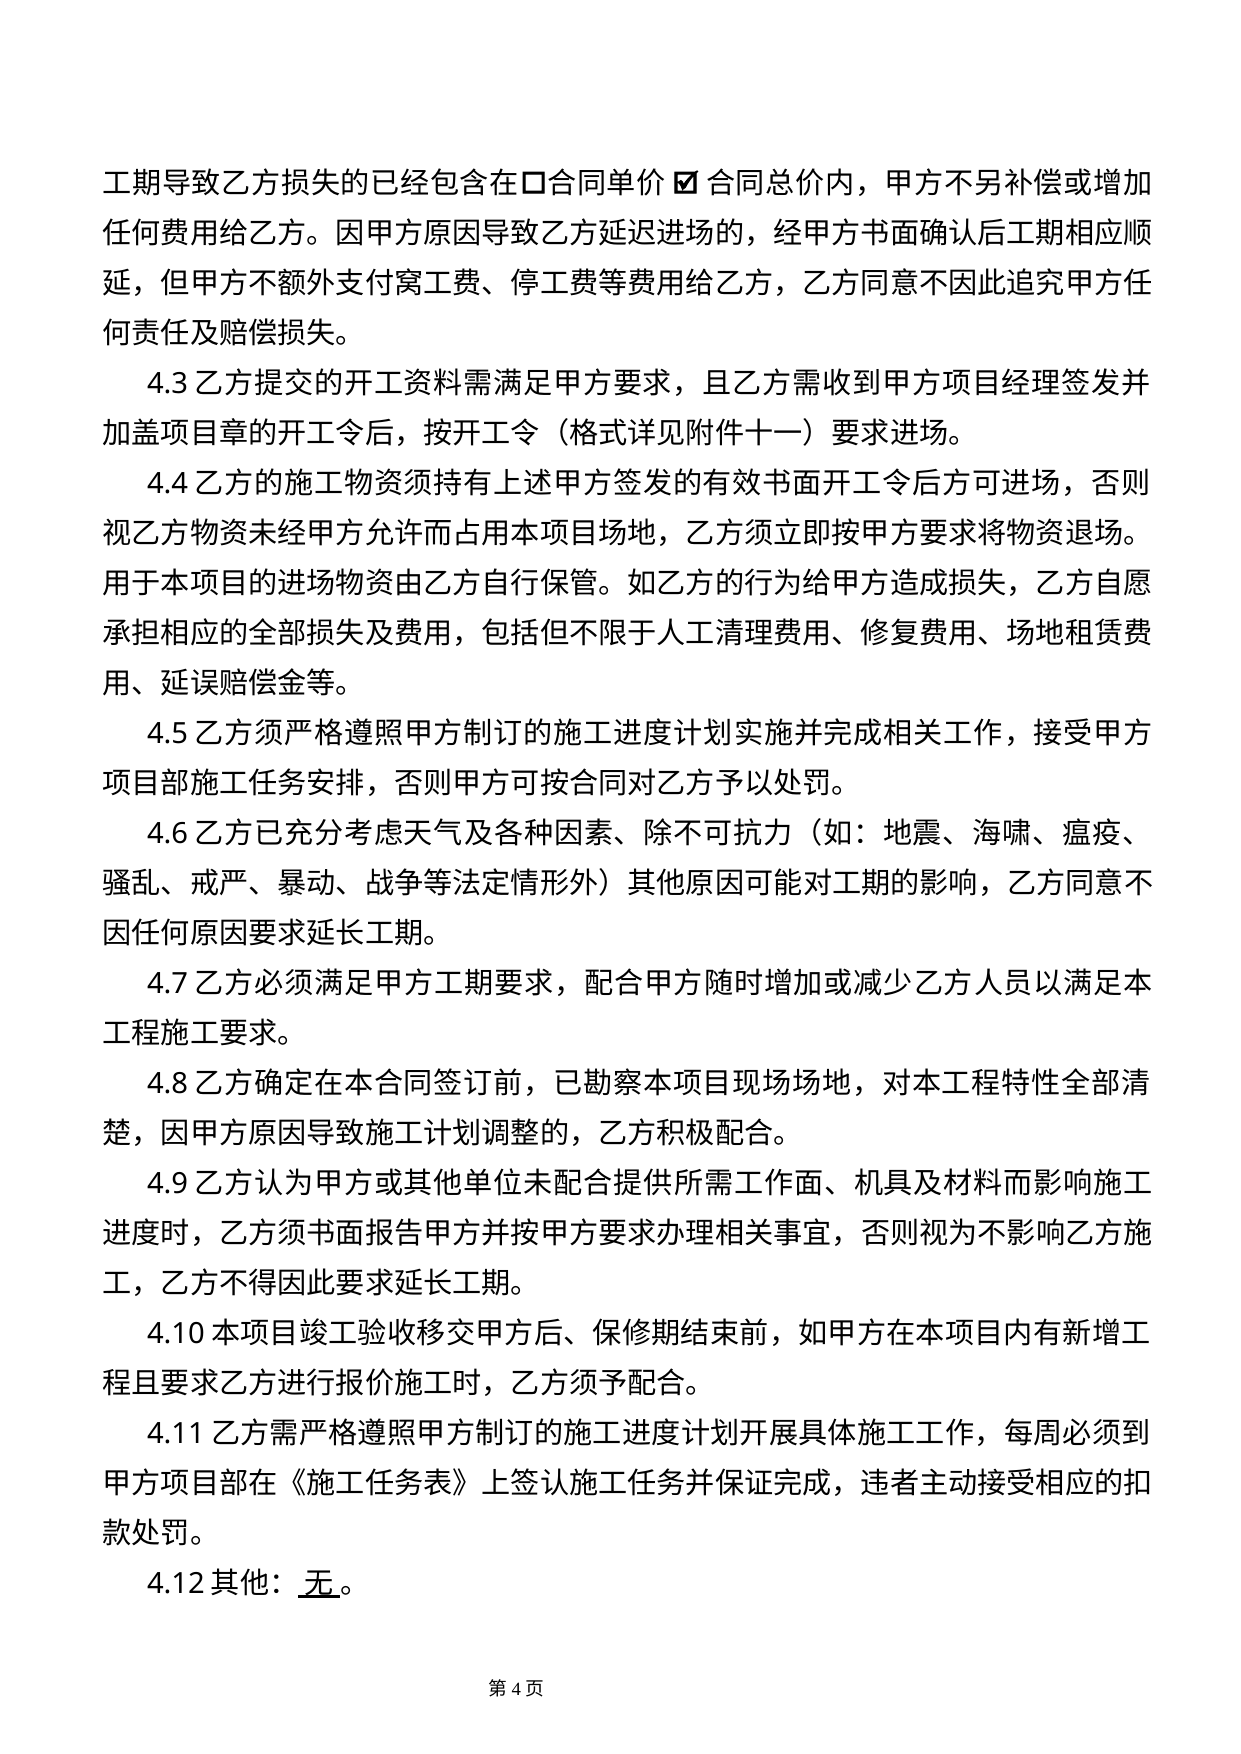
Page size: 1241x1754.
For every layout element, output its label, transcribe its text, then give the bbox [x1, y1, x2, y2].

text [102, 153, 1153, 353]
text 4.3乙方提交的开工资料需满足甲方要求，且乙方需收到甲方项目经理签发并加盖项目章的开工令后，按开工令（格式详见附件十一）要求进场。 [102, 353, 1153, 453]
text 4.12其他： 无 。 [102, 1553, 1153, 1603]
text 4.10本项目竣工验收移交甲方后、保修期结束前，如甲方在本项目内有新增工程且要求乙方进行报价施工时，乙方须予配合。 [102, 1303, 1153, 1403]
text 4.9乙方认为甲方或其他单位未配合提供所需工作面、机具及材料而影响施工进度时，乙方须书面报告甲方并按甲方要求办理相关事宜，否则视为不影响乙方施工，乙方不得因此要求延长工期。 [102, 1153, 1153, 1303]
text 4.11乙方需严格遵照甲方制订的施工进度计划开展具体施工工作，每周必须到甲方项目部在《施工任务表》上签认施工任务并保证完成，违者主动接受相应的扣款处罚。 [102, 1403, 1153, 1553]
text 4.6乙方已充分考虑天气及各种因素、除不可抗力（如：地震、海啸、瘟疫、骚乱、戒严、暴动、战争等法定情形外）其他原因可能对工期的影响，乙方同意不因任何原因要求延长工期。 [102, 803, 1153, 953]
text 4.5乙方须严格遵照甲方制订的施工进度计划实施并完成相关工作，接受甲方项目部施工任务安排，否则甲方可按合同对乙方予以处罚。 [102, 703, 1153, 803]
text 4.8乙方确定在本合同签订前，已勘察本项目现场场地，对本工程特性全部清楚，因甲方原因导致施工计划调整的，乙方积极配合。 [102, 1053, 1153, 1153]
text 4.7乙方必须满足甲方工期要求，配合甲方随时增加或减少乙方人员以满足本工程施工要求。 [102, 953, 1153, 1053]
text 4.4乙方的施工物资须持有上述甲方签发的有效书面开工令后方可进场，否则视乙方物资未经甲方允许而占用本项目场地，乙方须立即按甲方要求将物资退场。用于本项目的进场物资由乙方自行保管。如乙方的行为给甲方造成损失，乙方自愿承担相应的全部损失及费用，包括但不限于人工清理费用、修复费用、场地租赁费用、延误赔偿金等。 [102, 453, 1153, 703]
